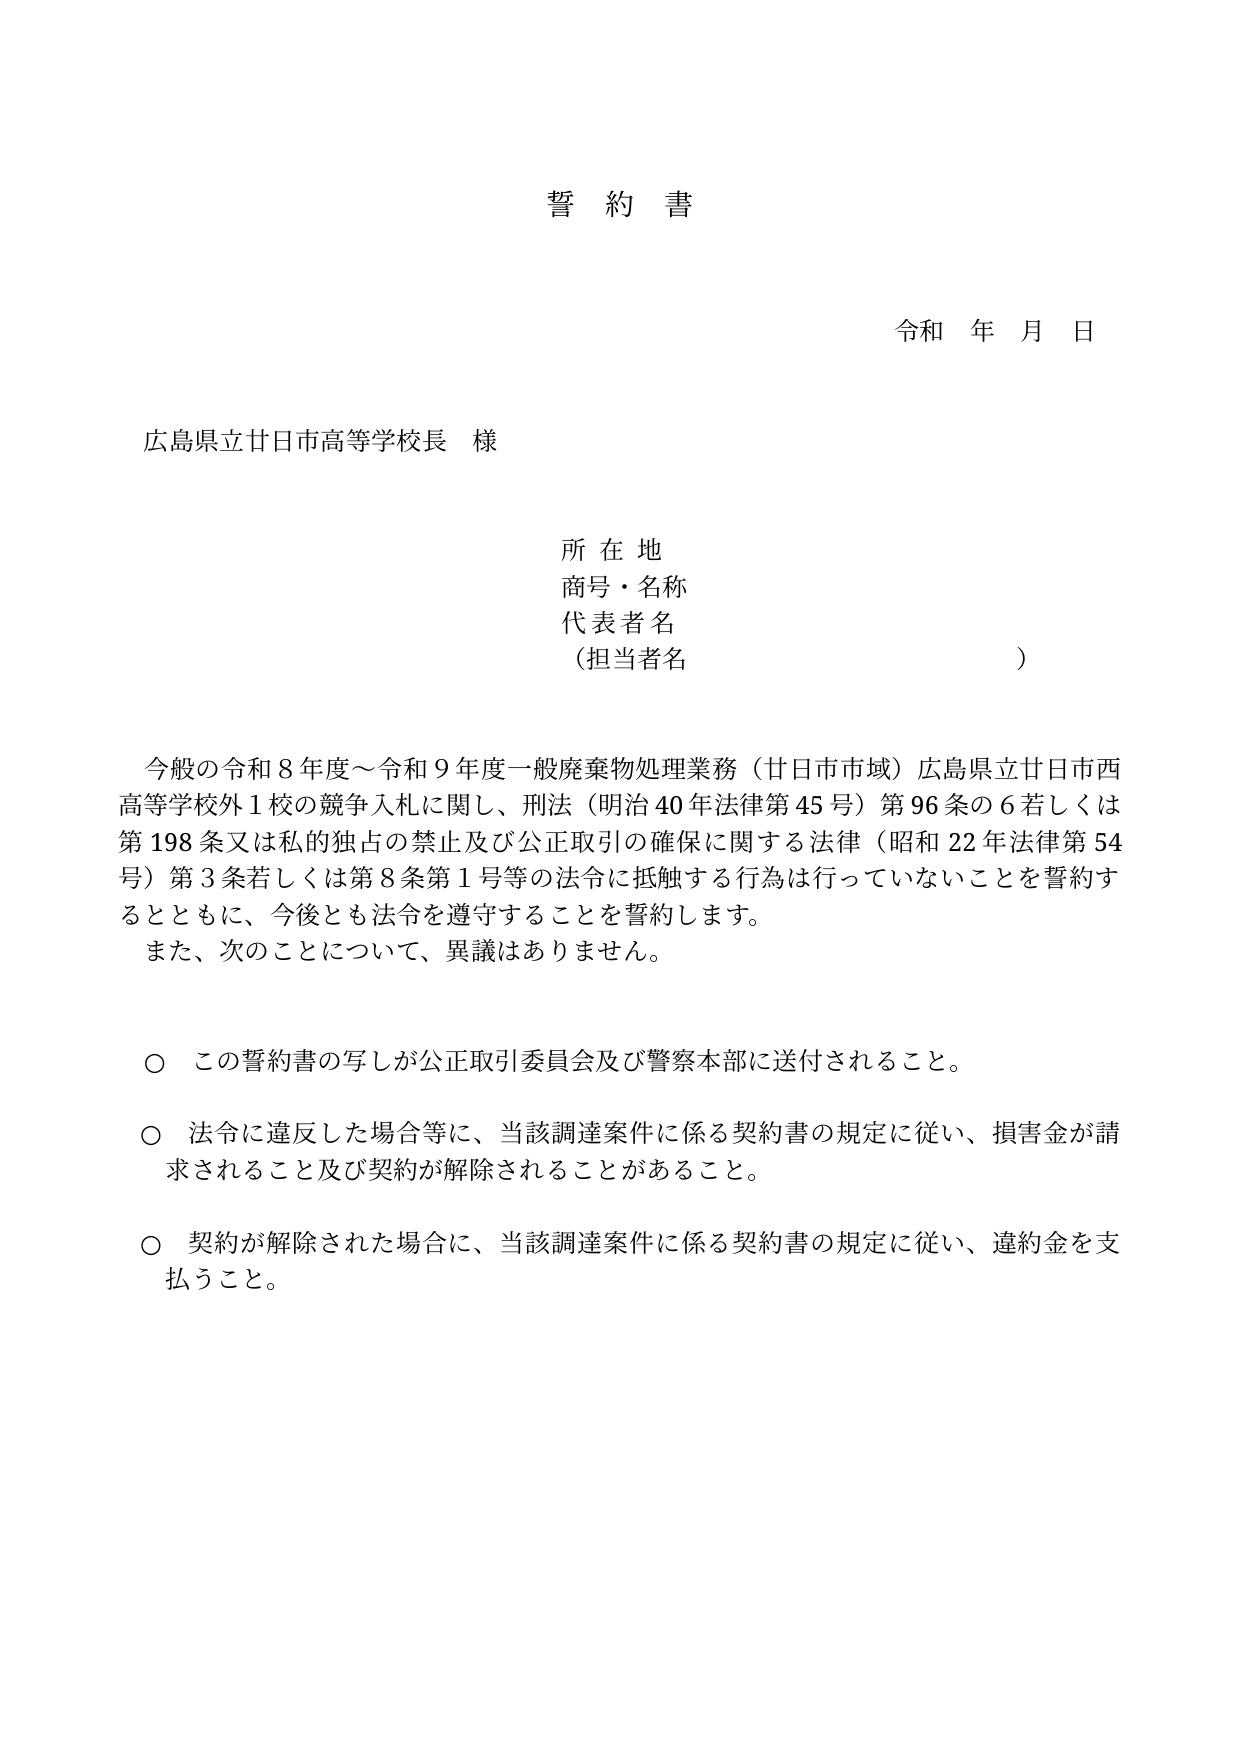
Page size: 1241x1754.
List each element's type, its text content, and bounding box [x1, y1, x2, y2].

text ○ この誓約書の写しが公正取引委員会及び警察本部に送付されること。 [118, 1041, 1122, 1077]
text 今般の令和８年度～令和９年度一般廃棄物処理業務（廿日市市域）広島県立廿日市西高等学校外１校の競争入札に関し、刑法（明治40年法律第45号）第96条の６若しくは第198条又は私的独占の禁止及び公正取引の確保に関する法律（昭和22年法律第54号）第３条若しくは第８条第１号等の法令に抵触する行為は行っていないことを誓約するとともに、今後とも法令を遵守することを誓約します。 [118, 749, 1122, 932]
text 商号・名称 [561, 567, 1122, 603]
text また、次のことについて、異議はありません。 [118, 932, 1122, 968]
text 代表者名 [561, 603, 1122, 640]
text 誓 約 書 [118, 166, 1122, 239]
text ○ 契約が解除された場合に、当該調達案件に係る契約書の規定に従い、違約金を支払うこと。 [140, 1223, 1122, 1296]
text 広島県立廿日市高等学校長 様 [118, 421, 1122, 458]
text ○ 法令に違反した場合等に、当該調達案件に係る契約書の規定に従い、損害金が請求されること及び契約が解除されることがあること。 [140, 1114, 1122, 1187]
text 令和 年 月 日 [118, 312, 1096, 348]
text （担当者名 ） [561, 640, 1122, 676]
text 所在地 [561, 531, 1122, 567]
